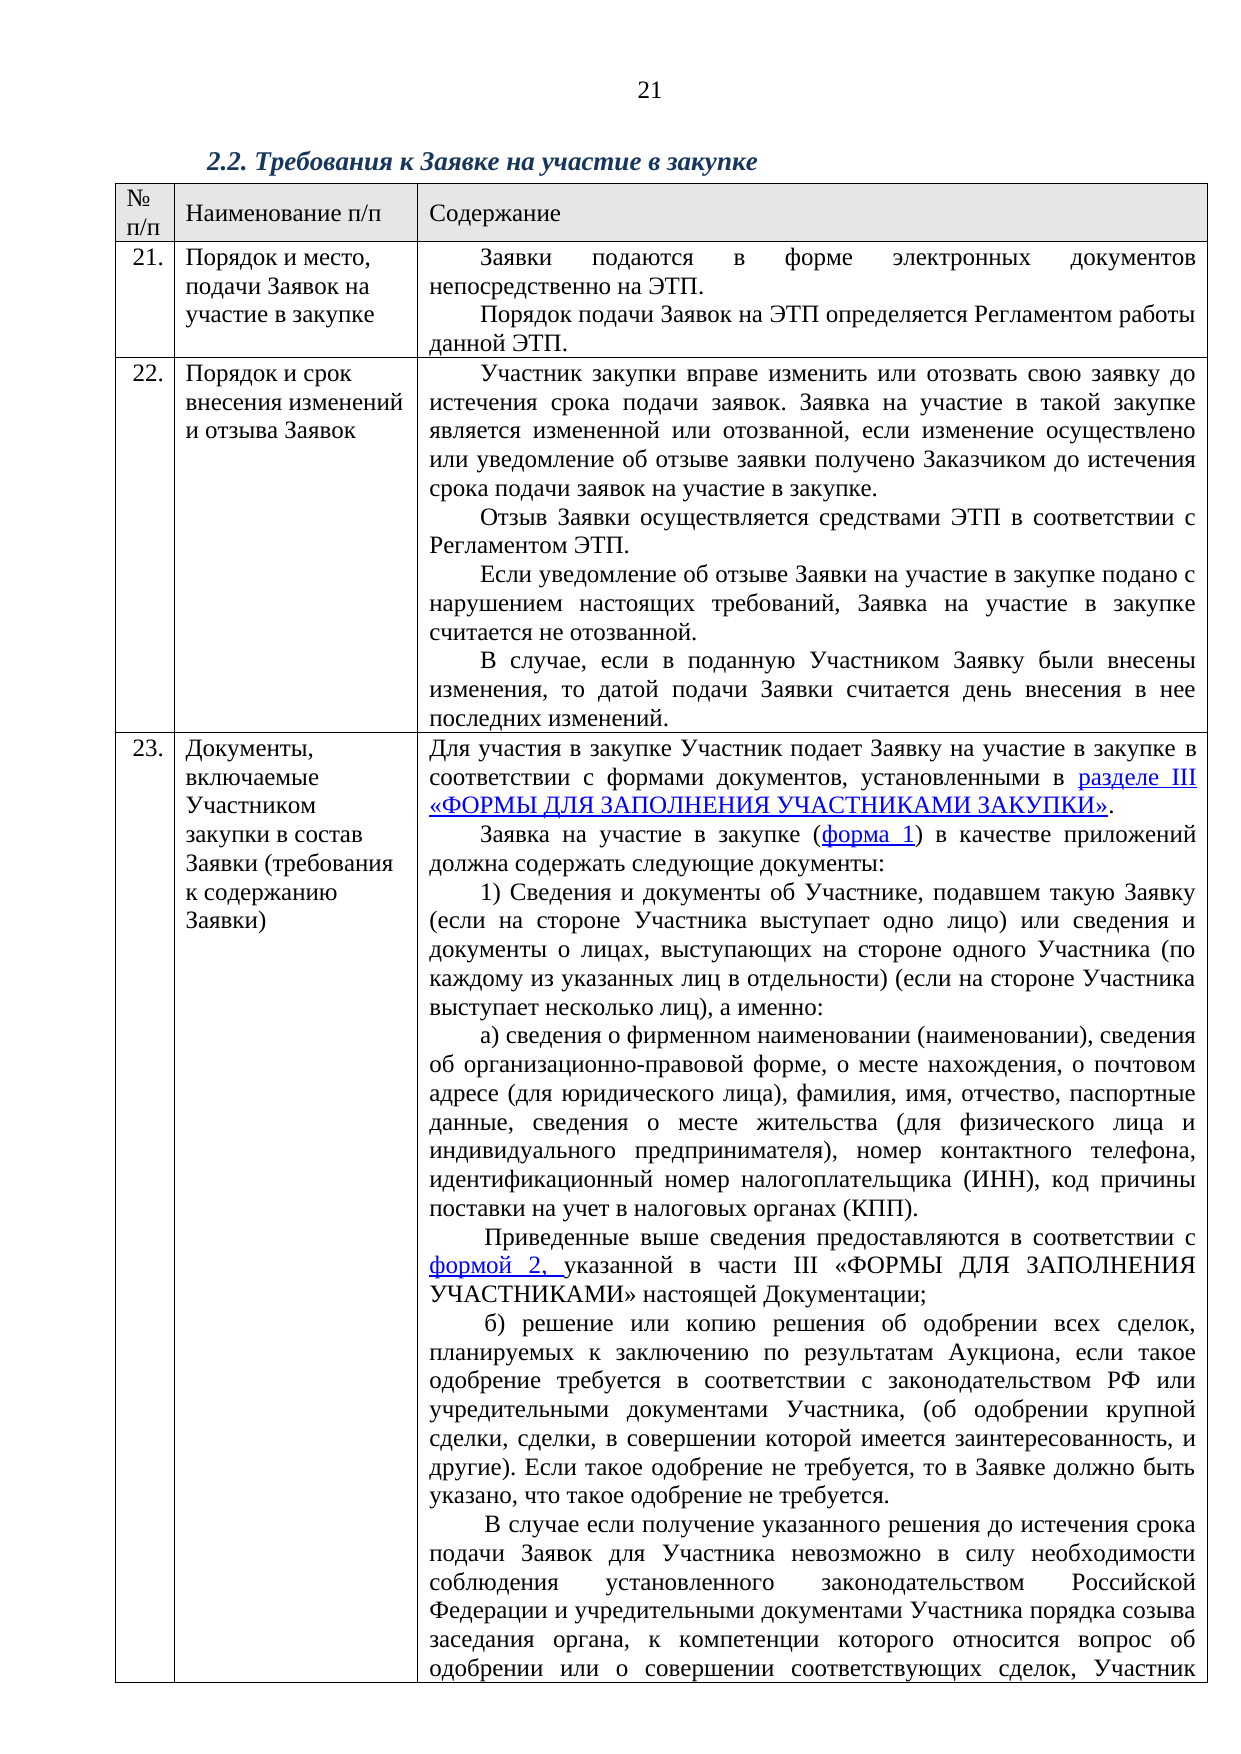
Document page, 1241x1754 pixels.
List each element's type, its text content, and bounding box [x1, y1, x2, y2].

text 2.2. Требования к Заявке на участие в закупке [207, 145, 1181, 176]
table_cell [116, 733, 174, 1682]
table_cell [116, 358, 174, 732]
table_header Содержание [418, 184, 1207, 241]
table_cell Порядок и срок внесения изменений и отзыва Заявок [175, 358, 417, 732]
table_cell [175, 733, 417, 1682]
table_cell Заявки подаются в форме электронных документов непосредственно на ЭТП. Порядок подачи Заявок на ЭТП определяется Регламентом работы данной ЭТП. [418, 242, 1207, 357]
table_header Наименование п/п [175, 184, 417, 241]
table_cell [418, 733, 1207, 1682]
table_cell Порядок и место, подачи Заявок на участие в закупке [175, 242, 417, 357]
table_header № п/п [116, 184, 174, 241]
table_cell Участник закупки вправе изменить или отозвать свою заявку до истечения срока подачи заявок. Заявка на участие в такой закупке является измененной или отозванной, если изменение осуществлено или уведомление об отзыве заявки получено Заказчиком до истечения срока подачи заявок на участие в закупке. Отзыв Заявки осуществляется средствами ЭТП в соответствии с Регламентом ЭТП. Если уведомление об отзыве Заявки на участие в закупке подано с нарушением настоящих требований, Заявка на участие в закупке считается не отозванной. В случае, если в поданную Участником Заявку были внесены изменения, то датой подачи Заявки считается день внесения в нее последних изменений. [418, 358, 1207, 732]
table_cell [116, 242, 174, 357]
